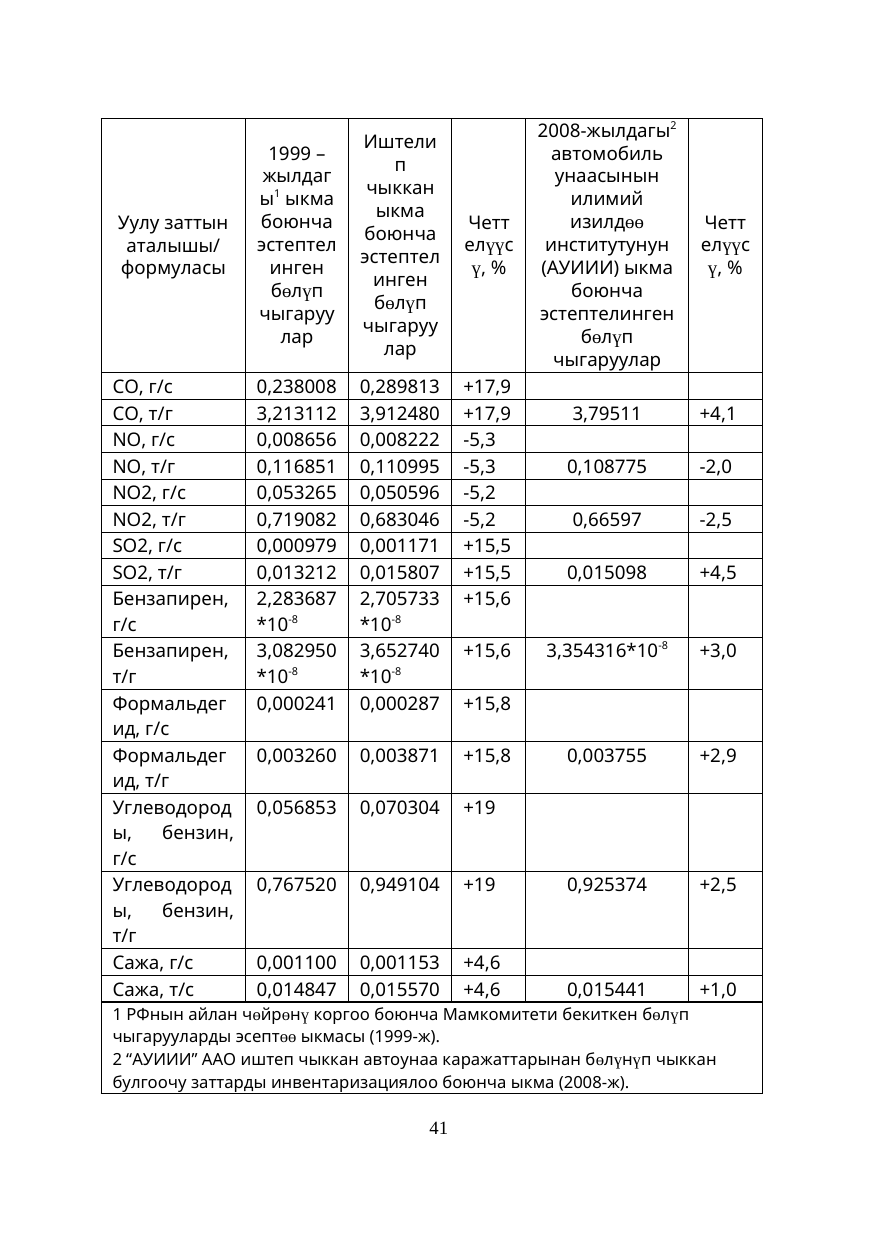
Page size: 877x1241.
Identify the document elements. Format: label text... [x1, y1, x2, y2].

table_cell 0,000241 [246, 690, 348, 741]
table_cell 0,056853 [246, 794, 348, 871]
table_cell 0,110995 [349, 453, 451, 478]
table_cell -5,2 [452, 480, 525, 505]
table_cell +3,0 [689, 638, 762, 689]
table_cell 0,015570 [349, 976, 451, 1001]
table_cell [526, 373, 688, 399]
table_cell NO2, т/г [102, 506, 245, 532]
table_cell [689, 373, 762, 399]
table_cell [526, 426, 688, 452]
table_cell Сажа, г/с [102, 949, 245, 975]
table_cell 3,213112 [246, 400, 348, 425]
table_cell 0,015807 [349, 559, 451, 585]
table_cell [689, 690, 762, 741]
table_cell 3,912480 [349, 400, 451, 425]
table_cell +17,9 [452, 373, 525, 399]
table_cell 0,001171 [349, 533, 451, 558]
table_cell 0,015098 [526, 559, 688, 585]
table_cell 2,283687 *10-8 [246, 586, 348, 637]
table_cell -5,2 [452, 506, 525, 532]
table_cell -2,5 [689, 506, 762, 532]
table_header 1999 –жылдагы1 ыкма боюнча эстептелинген бөлүп чыгаруулар [246, 119, 348, 372]
table_cell СО, т/г [102, 400, 245, 425]
table_cell 0,001153 [349, 949, 451, 975]
table_cell 0,767520 [246, 872, 348, 948]
table_cell +15,5 [452, 559, 525, 585]
table_cell +4,6 [452, 949, 525, 975]
table_cell SO2, г/с [102, 533, 245, 558]
table_cell +2,9 [689, 742, 762, 793]
table_cell +4,5 [689, 559, 762, 585]
table_cell [689, 586, 762, 637]
table_cell +15,8 [452, 690, 525, 741]
table_cell Формальдегид, г/с [102, 690, 245, 741]
table_cell 0,683046 [349, 506, 451, 532]
table_cell [689, 426, 762, 452]
table_header Иштелип чыккан ыкма боюнча эстептелинген бөлүп чыгаруулар [349, 119, 451, 372]
table_cell [526, 586, 688, 637]
table_cell 0,003871 [349, 742, 451, 793]
table_cell 3,082950 *10-8 [246, 638, 348, 689]
table_cell 3,79511 [526, 400, 688, 425]
table_cell [689, 533, 762, 558]
table_cell [526, 794, 688, 871]
table_cell +17,9 [452, 400, 525, 425]
table_cell +1,0 [689, 976, 762, 1001]
table_cell 0,003755 [526, 742, 688, 793]
table_cell 0,015441 [526, 976, 688, 1001]
table_cell [689, 794, 762, 871]
table_cell 0,925374 [526, 872, 688, 948]
table_cell 0,070304 [349, 794, 451, 871]
table_cell -2,0 [689, 453, 762, 478]
table_cell Бензапирен,т/г [102, 638, 245, 689]
table_cell 3,354316*10-8 [526, 638, 688, 689]
table_cell 3,652740*10-8 [349, 638, 451, 689]
table_cell 0,008656 [246, 426, 348, 452]
table_cell 0,108775 [526, 453, 688, 478]
table_cell 0,000287 [349, 690, 451, 741]
table_cell 0,003260 [246, 742, 348, 793]
table_cell [526, 949, 688, 975]
table_cell 0,000979 [246, 533, 348, 558]
table_cell NO2, г/с [102, 480, 245, 505]
table_cell 0,66597 [526, 506, 688, 532]
table_cell 0,014847 [246, 976, 348, 1001]
table_cell 0,053265 [246, 480, 348, 505]
table_header Уулу заттын аталышы/формуласы [102, 119, 245, 372]
table_cell 0,949104 [349, 872, 451, 948]
table_cell [526, 533, 688, 558]
table_header 2008-жылдагы2 автомобиль унаасынын илимий изилдөө институтунун (АУИИИ) ыкма боюнча эстептелинген бөлүп чыгаруулар [526, 119, 688, 372]
table_cell [689, 480, 762, 505]
table_cell Формальдегид, т/г [102, 742, 245, 793]
table_cell 0,116851 [246, 453, 348, 478]
table_cell -5,3 [452, 453, 525, 478]
table_cell 0,008222 [349, 426, 451, 452]
table_cell +4,1 [689, 400, 762, 425]
table_cell [689, 949, 762, 975]
table_header Четтелүүсү, % [452, 119, 525, 372]
table_cell SO2, т/г [102, 559, 245, 585]
table_cell +2,5 [689, 872, 762, 948]
table_cell -5,3 [452, 426, 525, 452]
table_cell 0,289813 [349, 373, 451, 399]
table_cell [526, 480, 688, 505]
table_cell СО, г/с [102, 373, 245, 399]
table_cell 0,238008 [246, 373, 348, 399]
table_cell 0,719082 [246, 506, 348, 532]
table_cell 2,705733*10-8 [349, 586, 451, 637]
table_cell 0,013212 [246, 559, 348, 585]
table_cell +15,8 [452, 742, 525, 793]
table_cell [526, 690, 688, 741]
table_cell 0,001100 [246, 949, 348, 975]
table_cell NO, т/г [102, 453, 245, 478]
table_header Четтелүүсү, % [689, 119, 762, 372]
table_cell +19 [452, 872, 525, 948]
table_cell NO, г/с [102, 426, 245, 452]
table_cell +4,6 [452, 976, 525, 1001]
table_cell Углеводороды, бензин, т/г [102, 872, 245, 948]
table_cell +19 [452, 794, 525, 871]
table_cell 0,050596 [349, 480, 451, 505]
table_cell Углеводороды, бензин, г/с [102, 794, 245, 871]
table_cell +15,5 [452, 533, 525, 558]
table_cell 1 РФнын айлан чөйрөнү коргоо боюнча Мамкомитети бекиткен бөлүп чыгарууларды эсептөө ыкмасы (1999-ж). 2 “АУИИИ” ААО иштеп чыккан автоунаа каражаттарынан бөлүнүп чыккан булгоочу заттарды инвентаризациялоо боюнча ыкма (2008-ж). [102, 1003, 762, 1093]
table_cell Сажа, т/с [102, 976, 245, 1001]
table_cell +15,6 [452, 586, 525, 637]
table_cell Бензапирен, г/с [102, 586, 245, 637]
table_cell +15,6 [452, 638, 525, 689]
